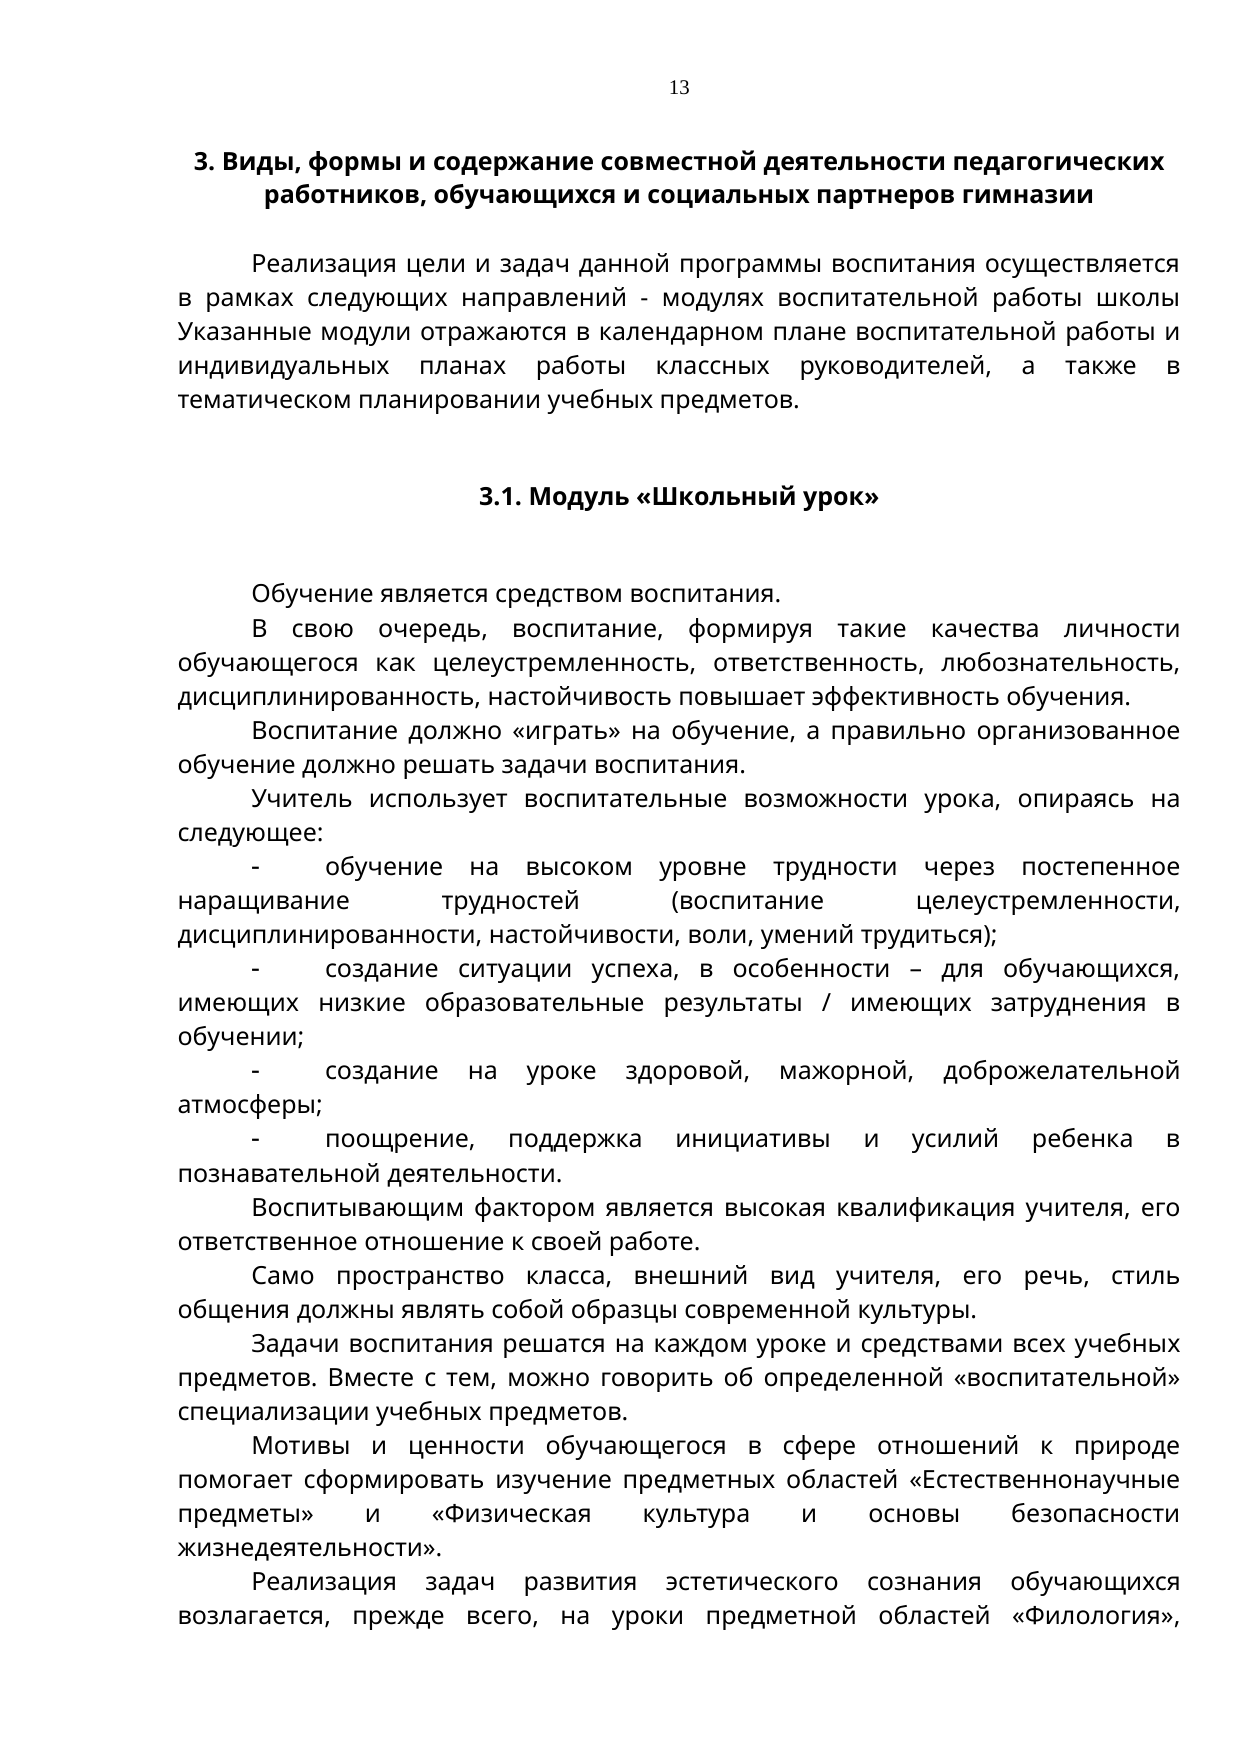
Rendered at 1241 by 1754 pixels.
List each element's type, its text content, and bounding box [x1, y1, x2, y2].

text Само пространство класса, внешний вид учителя, его речь, стиль общения должны являть собой образцы современной культуры. [177, 1257, 1181, 1326]
text Задачи воспитания решатся на каждом уроке и средствами всех учебных предметов. Вместе с тем, можно говорить об определенной «воспитательной» специализации учебных предметов. [177, 1326, 1181, 1428]
text Обучение является средством воспитания. [177, 576, 1181, 610]
subtitle 3.1. Модуль «Школьный урок» [177, 479, 1181, 513]
subtitle 3. Виды, формы и содержание совместной деятельности педагогических работников, обучающихся и социальных партнеров гимназии [177, 143, 1181, 211]
text В свою очередь, воспитание, формируя такие качества личности обучающегося как целеустремленность, ответственность, любознательность, дисциплинированность, настойчивость повышает эффективность обучения. [177, 610, 1181, 712]
text Мотивы и ценности обучающегося в сфере отношений к природе помогает сформировать изучение предметных областей «Естественнонаучные предметы» и «Физическая культура и основы безопасности жизнедеятельности». [177, 1428, 1181, 1564]
text Воспитание должно «играть» на обучение, а правильно организованное обучение должно решать задачи воспитания. [177, 712, 1181, 781]
list обучение на высоком уровне трудности через постепенное наращивание трудностей (воспитание целеустремленности, дисциплинированности, настойчивости, воли, умений трудиться); [177, 849, 1181, 951]
list поощрение, поддержка инициативы и усилий ребенка в познавательной деятельности. [177, 1121, 1181, 1189]
text Учитель использует воспитательные возможности урока, опираясь на следующее: [177, 781, 1181, 849]
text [177, 1564, 1181, 1632]
list создание ситуации успеха, в особенности – для обучающихся, имеющих низкие образовательные результаты / имеющих затруднения в обучении; [177, 951, 1181, 1053]
text Реализация цели и задач данной программы воспитания осуществляется в рамках следующих направлений - модулях воспитательной работы школы Указанные модули отражаются в календарном плане воспитательной работы и индивидуальных планах работы классных руководителей, а также в тематическом планировании учебных предметов. [177, 245, 1181, 416]
list создание на уроке здоровой, мажорной, доброжелательной атмосферы; [177, 1053, 1181, 1121]
text Воспитывающим фактором является высокая квалификация учителя, его ответственное отношение к своей работе. [177, 1189, 1181, 1257]
